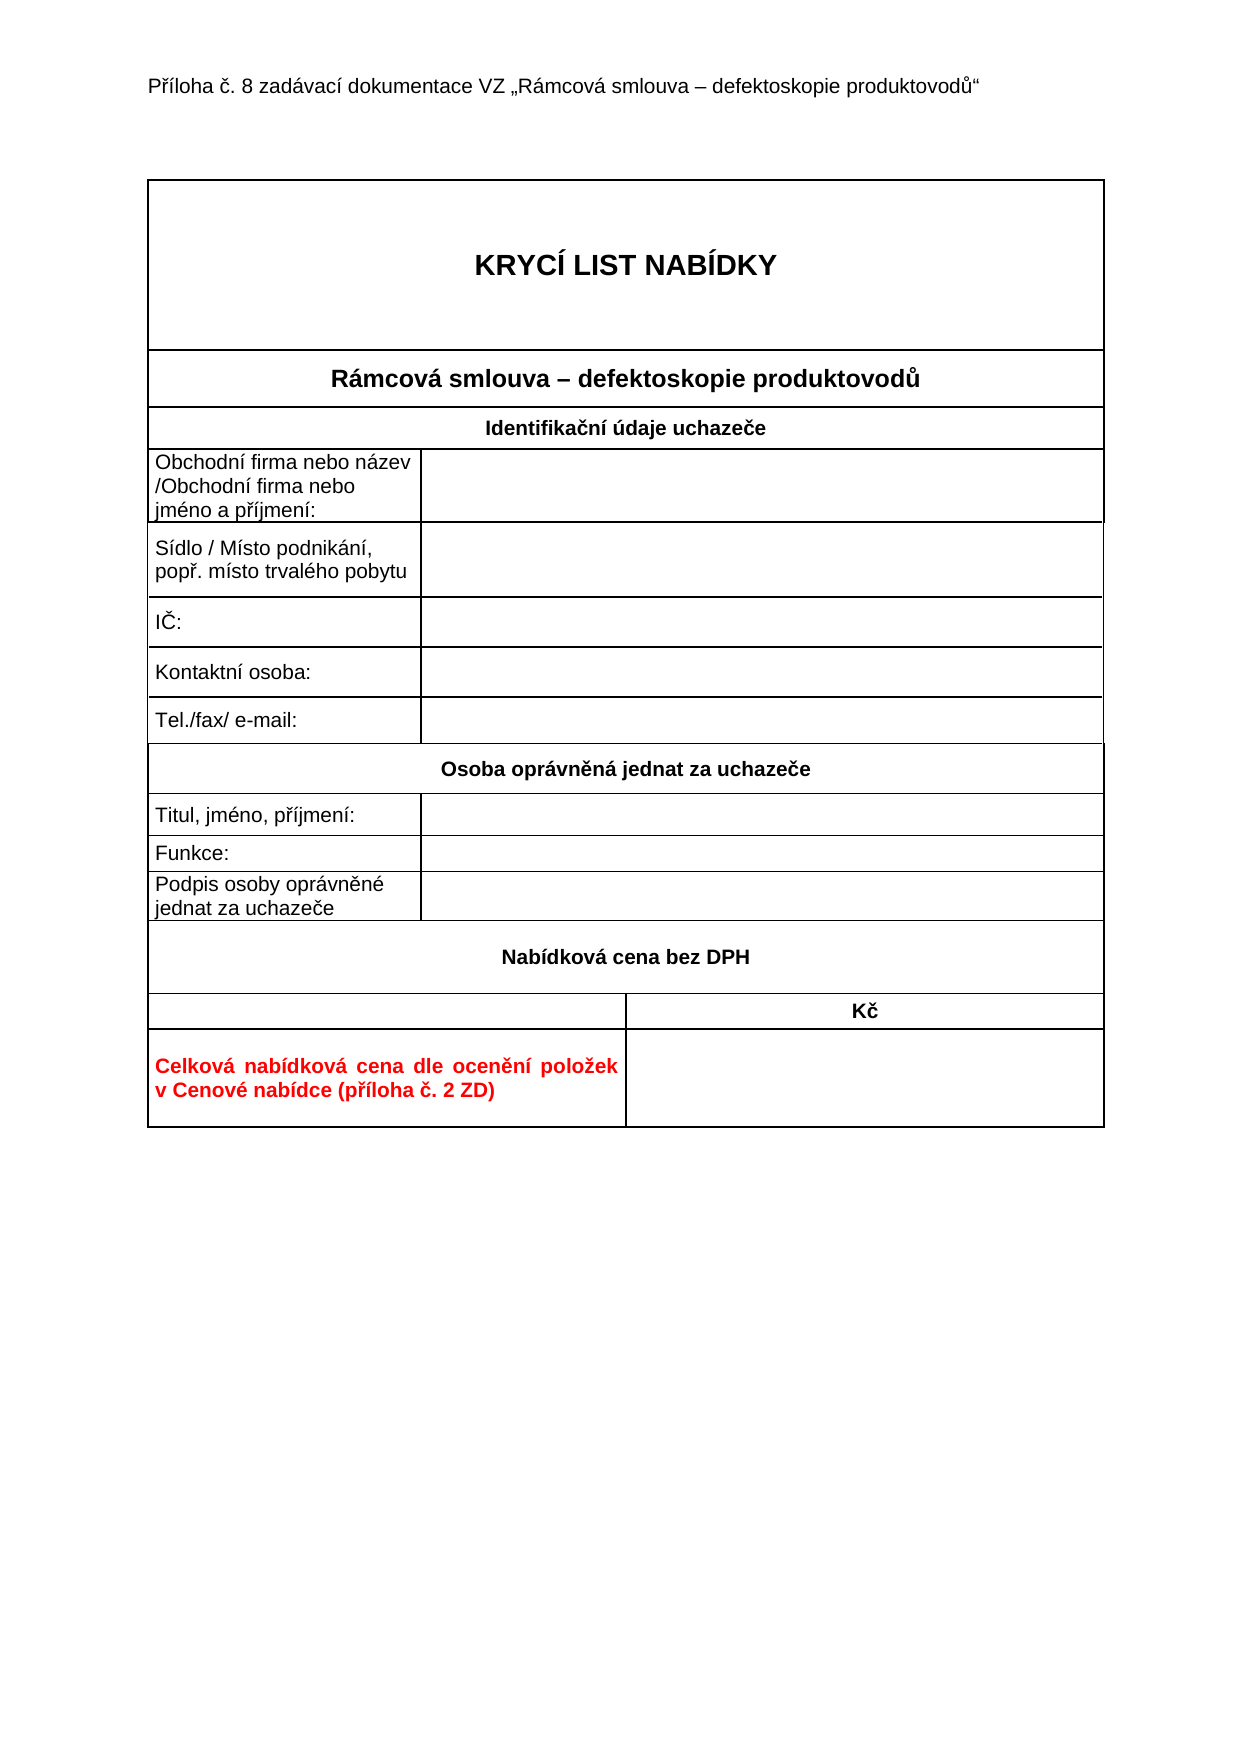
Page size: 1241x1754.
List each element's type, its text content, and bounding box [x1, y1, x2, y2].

table_cell Identifikační údaje uchazeče [149, 408, 1103, 447]
table_cell Celková nabídková cena dle ocenění položek v Cenové nabídce (příloha č. 2 ZD) [149, 1030, 625, 1126]
table_cell Nabídková cena bez DPH [149, 921, 1103, 992]
table_header KRYCÍ LIST NABÍDKY [149, 181, 1103, 349]
table_cell Kč [627, 994, 1103, 1028]
table_cell [422, 872, 1103, 919]
table_cell [422, 521, 1103, 596]
table_cell [149, 994, 625, 1028]
table_cell [422, 696, 1103, 743]
table_cell Osoba oprávněná jednat za uchazeče [149, 743, 1103, 793]
table_cell [422, 450, 1103, 521]
table_cell Sídlo / Místo podnikání, popř. místo trvalého pobytu [148, 523, 420, 596]
table_cell Kontaktní osoba: [148, 646, 420, 696]
table_cell [422, 596, 1103, 646]
table_cell [422, 646, 1103, 696]
table_cell [422, 836, 1103, 871]
table_cell IČ: [148, 596, 420, 646]
table_cell Titul, jméno, příjmení: [149, 794, 420, 835]
table_cell [627, 1030, 1103, 1126]
table_cell Tel./fax/ e-mail: [148, 696, 420, 743]
table_cell [422, 794, 1103, 835]
table_cell Rámcová smlouva – defektoskopie produktovodů [149, 351, 1103, 406]
table_cell Podpis osoby oprávněné jednat za uchazeče [149, 872, 420, 919]
table_cell Funkce: [149, 836, 420, 871]
table_cell Obchodní firma nebo název /Obchodní firma nebo jméno a příjmení: [149, 450, 420, 521]
